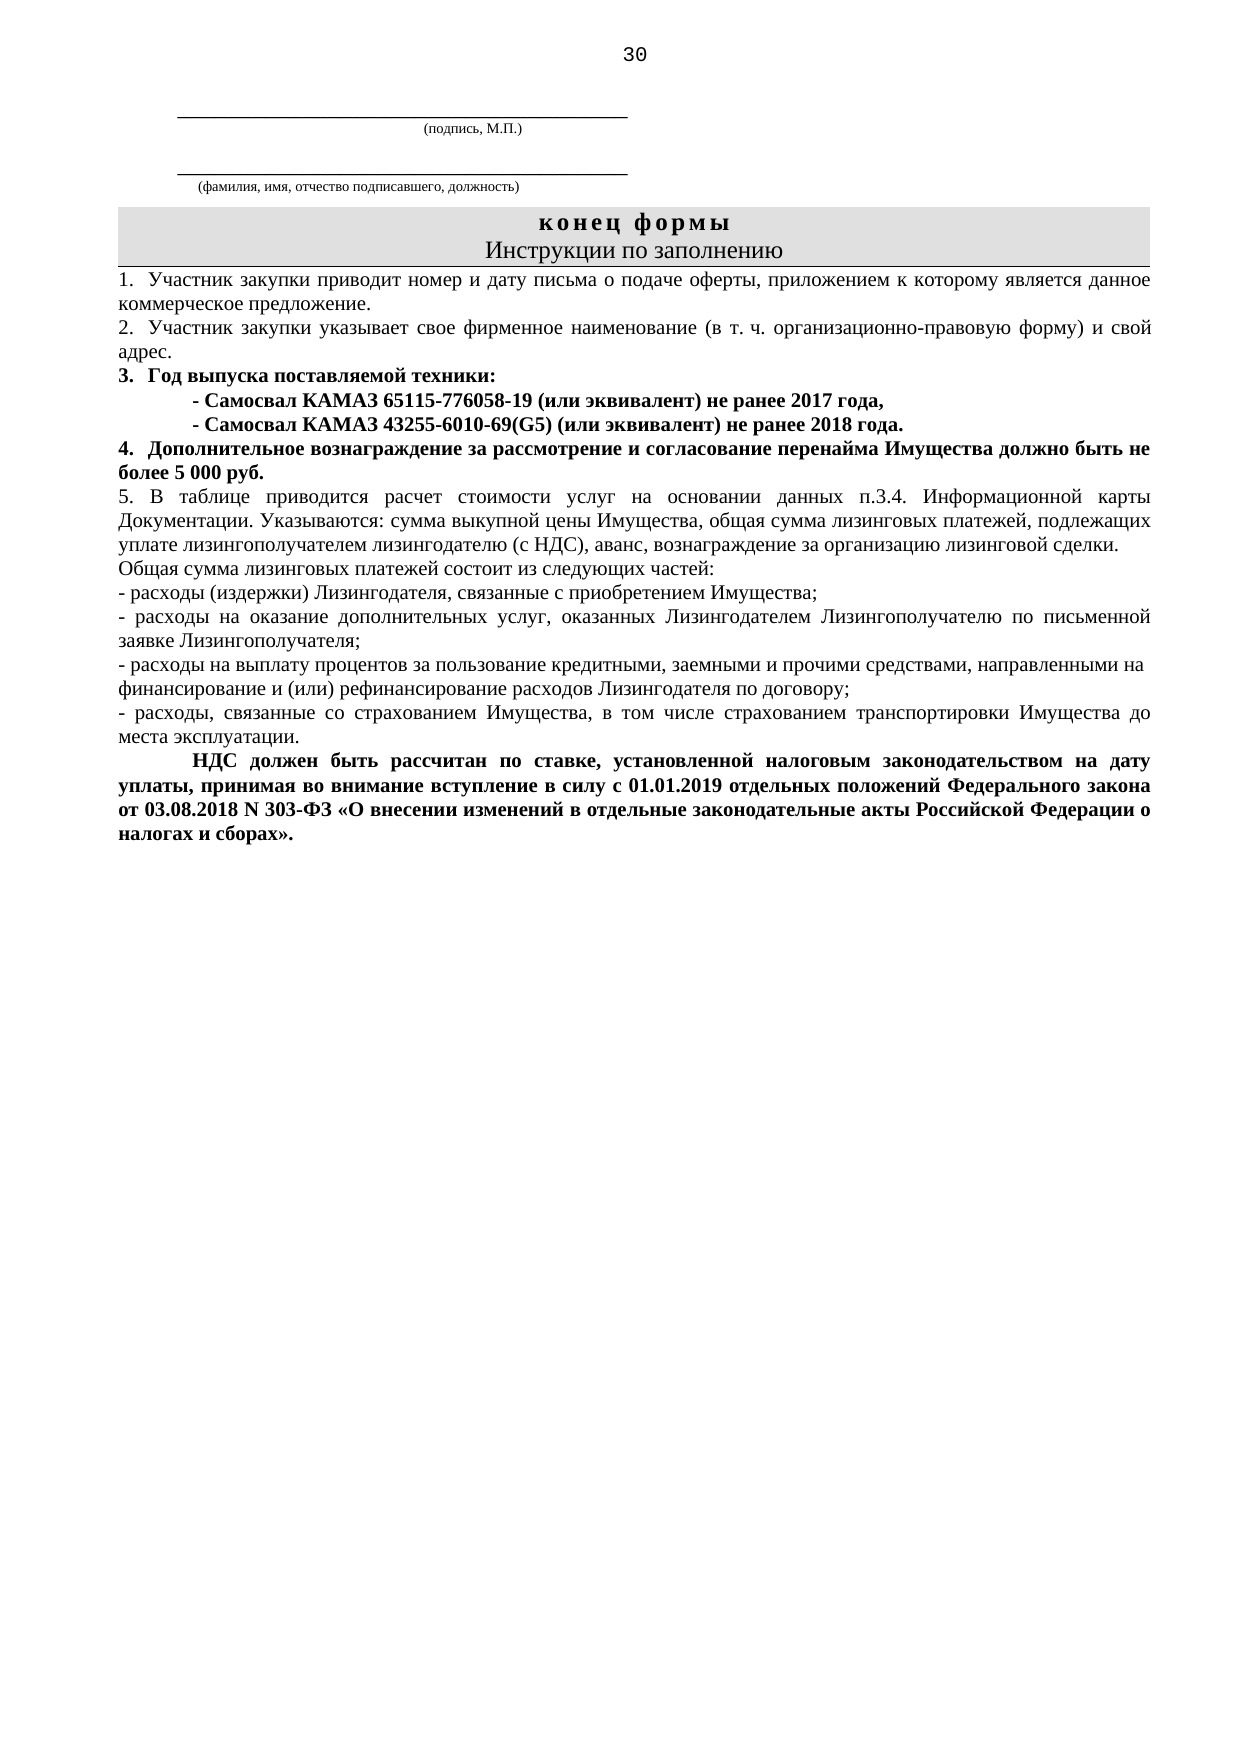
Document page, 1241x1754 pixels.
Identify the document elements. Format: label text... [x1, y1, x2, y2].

list Дополнительное вознаграждение за рассмотрение и согласование перенайма Имущества должно быть не более 5 000 руб. [118, 436, 1152, 484]
text - Самосвал КАМАЗ 65115-776058-19 (или эквивалент) не ранее 2017 года, [118, 387, 1152, 412]
list Участник закупки указывает свое фирменное наименование (в т. ч. организационно-правовую форму) и свой адрес. [118, 315, 1152, 363]
list Год выпуска поставляемой техники: [118, 363, 1152, 387]
text (подпись, М.П.) [118, 120, 768, 149]
list Участник закупки приводит номер и дату письма о подаче оферты, приложением к которому является данное коммерческое предложение. [118, 267, 1152, 315]
text (фамилия, имя, отчество подписавшего, должность) [118, 178, 768, 207]
text конец формы [118, 207, 1150, 235]
text - Самосвал КАМАЗ 43255-6010-69(G5) (или эквивалент) не ранее 2018 года. [118, 412, 1152, 436]
text Инструкции по заполнению [118, 235, 1150, 266]
text - расходы (издержки) Лизингодателя, связанные с приобретением Имущества; [118, 580, 1152, 604]
text ____________________________________ [118, 92, 1152, 120]
text ____________________________________ [118, 149, 1152, 178]
text - расходы на оказание дополнительных услуг, оказанных Лизингодателем Лизингополучателю по письменной заявке Лизингополучателя; [118, 604, 1152, 652]
text НДС должен быть рассчитан по ставке, установленной налоговым законодательством на дату уплаты, принимая во внимание вступление в силу с 01.01.2019 отдельных положений Федерального закона от 03.08.2018 N 303-ФЗ «О внесении изменений в отдельные законодательные акты Российской Федерации о налогах и сборах». [118, 748, 1152, 845]
text Общая сумма лизинговых платежей состоит из следующих частей: [118, 556, 1152, 580]
text - расходы на выплату процентов за пользование кредитными, заемными и прочими средствами, направленными на финансирование и (или) рефинансирование расходов Лизингодателя по договору; [118, 652, 1152, 700]
text 5. В таблице приводится расчет стоимости услуг на основании данных п.3.4. Информационной карты Документации. Указываются: сумма выкупной цены Имущества, общая сумма лизинговых платежей, подлежащих уплате лизингополучателем лизингодателю (с НДС), аванс, вознаграждение за организацию лизинговой сделки. [118, 484, 1152, 556]
text - расходы, связанные со страхованием Имущества, в том числе страхованием транспортировки Имущества до места эксплуатации. [118, 700, 1152, 748]
